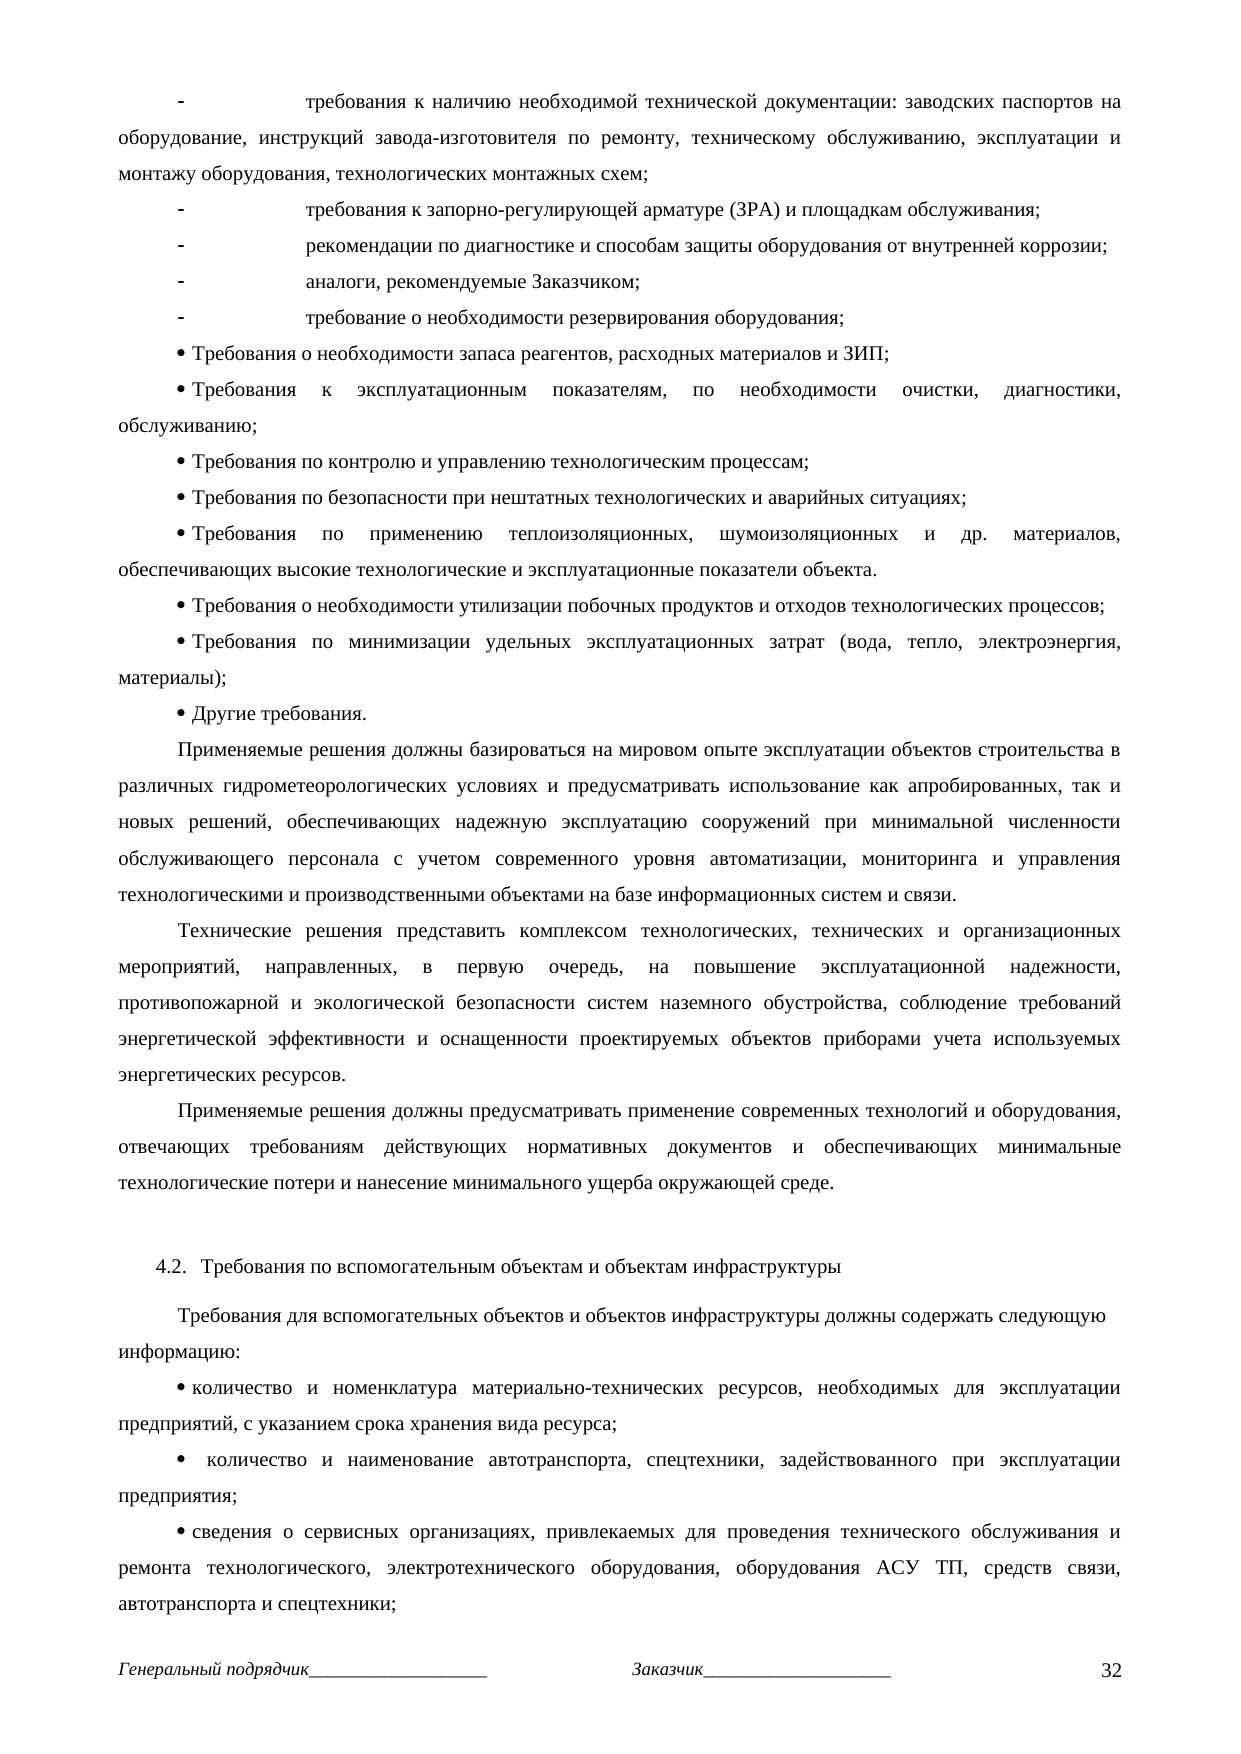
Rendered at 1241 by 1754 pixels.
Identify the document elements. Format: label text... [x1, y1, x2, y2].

text Требования для вспомогательных объектов и объектов инфраструктуры должны содержать следующую информацию: [118, 1303, 1122, 1363]
list рекомендации по диагностике и способам защиты оборудования от внутренней коррозии; [118, 233, 1122, 257]
list Применяемые решения должны базироваться на мировом опыте эксплуатации объектов строительства в различных гидрометеорологических условиях и предусматривать использование как апробированных, так и новых решений, обеспечивающих надежную эксплуатацию сооружений при минимальной численности обслуживающего персонала с учетом современного уровня автоматизации, мониторинга и управления технологическими и производственными объектами на базе информационных систем и связи. [118, 737, 1122, 906]
list Требования по безопасности при нештатных технологических и аварийных ситуациях; [118, 485, 1122, 509]
list Требования по минимизации удельных эксплуатационных затрат (вода, тепло, электроэнергия, материалы); [118, 629, 1122, 689]
list Применяемые решения должны предусматривать применение современных технологий и оборудования, отвечающих требованиям действующих нормативных документов и обеспечивающих минимальные технологические потери и нанесение минимального ущерба окружающей среде. [118, 1098, 1122, 1194]
list аналоги, рекомендуемые Заказчиком; [118, 269, 1122, 293]
subtitle Требования по вспомогательным объектам и объектам инфраструктуры [156, 1254, 1122, 1278]
list Требования о необходимости запаса реагентов, расходных материалов и ЗИП; [118, 341, 1122, 365]
list сведения о сервисных организациях, привлекаемых для проведения технического обслуживания и ремонта технологического, электротехнического оборудования, оборудования АСУ ТП, средств связи, автотранспорта и спецтехники; [118, 1519, 1122, 1615]
list количество и наименование автотранспорта, спецтехники, задействованного при эксплуатации предприятия; [118, 1447, 1122, 1507]
list требования к запорно-регулирующей арматуре (ЗРА) и площадкам обслуживания; [118, 197, 1122, 221]
list Требования по контролю и управлению технологическим процессам; [118, 449, 1122, 473]
list количество и номенклатура материально-технических ресурсов, необходимых для эксплуатации предприятий, с указанием срока хранения вида ресурса; [118, 1375, 1122, 1435]
list требования к наличию необходимой технической документации: заводских паспортов на оборудование, инструкций завода-изготовителя по ремонту, техническому обслуживанию, эксплуатации и монтажу оборудования, технологических монтажных схем; [118, 89, 1122, 185]
list Технические решения представить комплексом технологических, технических и организационных мероприятий, направленных, в первую очередь, на повышение эксплуатационной надежности, противопожарной и экологической безопасности систем наземного обустройства, соблюдение требований энергетической эффективности и оснащенности проектируемых объектов приборами учета используемых энергетических ресурсов. [118, 918, 1122, 1086]
list Требования к эксплуатационным показателям, по необходимости очистки, диагностики, обслуживанию; [118, 377, 1122, 437]
list требование о необходимости резервирования оборудования; [118, 305, 1122, 329]
list Требования по применению теплоизоляционных, шумоизоляционных и др. материалов, обеспечивающих высокие технологические и эксплуатационные показатели объекта. [118, 521, 1122, 581]
list Другие требования. [118, 701, 1122, 725]
list Требования о необходимости утилизации побочных продуктов и отходов технологических процессов; [118, 593, 1122, 617]
